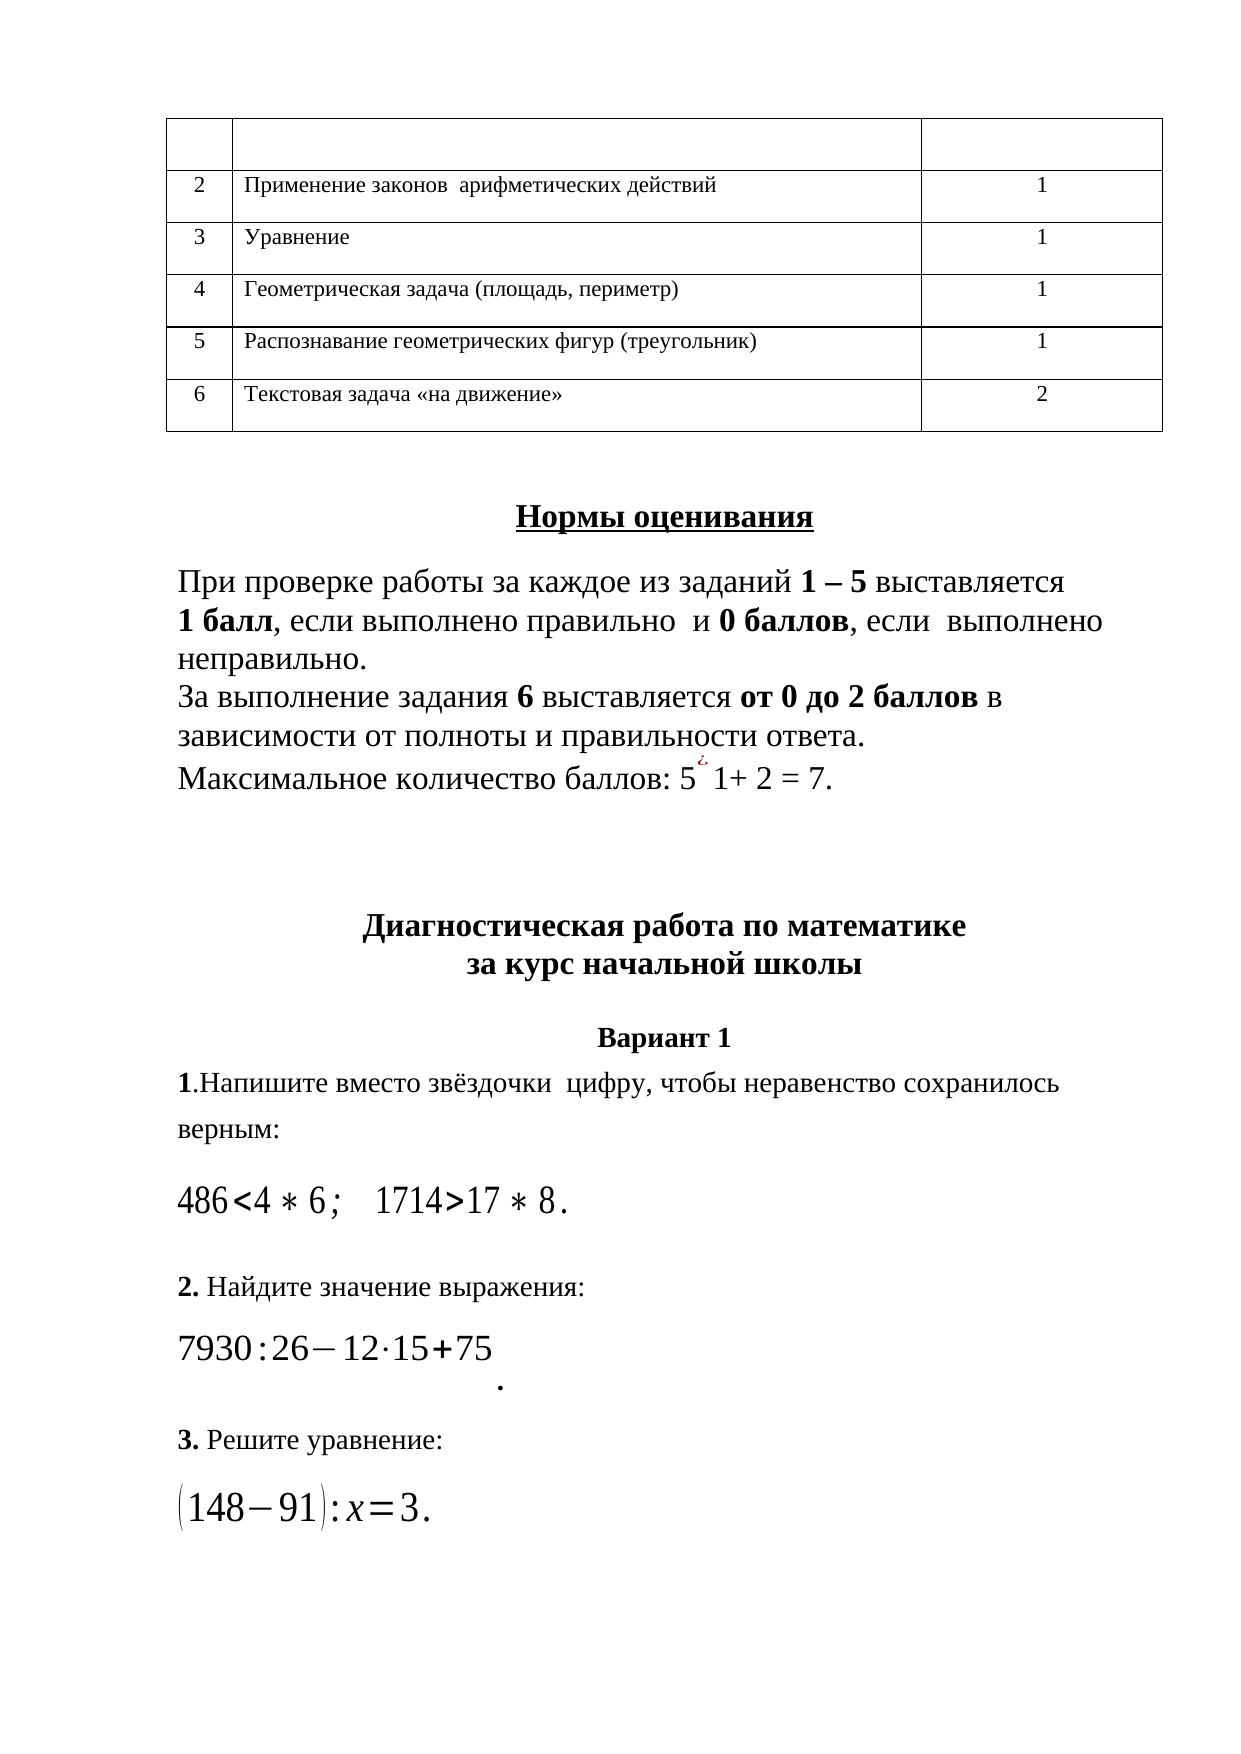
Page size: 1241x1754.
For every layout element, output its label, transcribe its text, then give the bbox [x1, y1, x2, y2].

text за курс начальной школы [177, 943, 1152, 982]
table_cell 2 [922, 380, 1162, 431]
text 2. Найдите значение выражения: [177, 1269, 1152, 1302]
table_cell Уравнение [233, 223, 921, 274]
table_cell 6 [167, 380, 232, 431]
text Нормы оценивания [177, 497, 1152, 535]
table_cell 1 [922, 223, 1162, 274]
text Вариант 1 [177, 1020, 1152, 1054]
table_cell 4 [167, 275, 232, 326]
table_cell 5 [167, 328, 232, 378]
table_cell Геометрическая задача (площадь, периметр) [233, 275, 921, 326]
text За выполнение задания 6 выставляется от 0 до 2 баллов в зависимости от полноты и правильности ответа. [177, 676, 1152, 753]
table_cell 1 [167, 119, 232, 170]
text . [177, 1328, 1152, 1396]
table_cell 2 [167, 171, 232, 222]
table_cell 1 [922, 328, 1162, 378]
table_cell Распознавание геометрических фигур (треугольник) [233, 328, 921, 378]
text Максимальное количество баллов: 51+ 2 = 7. [177, 753, 1152, 797]
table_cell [233, 119, 921, 170]
text 3. Решите уравнение: [177, 1422, 1152, 1456]
table_cell 1 [922, 171, 1162, 222]
text 1.Напишите вместо звёздочки цифру, чтобы неравенство сохранилось верным: [177, 1054, 1152, 1145]
table_cell 1 [922, 119, 1162, 170]
table_cell Текстовая задача «на движение» [233, 380, 921, 431]
table_cell 3 [167, 223, 232, 274]
table_cell 1 [922, 275, 1162, 326]
text При проверке работы за каждое из заданий 1 – 5 выставляется 1 балл, если выполнено правильно и 0 баллов, если выполнено неправильно. [177, 561, 1152, 676]
text Диагностическая работа по математике [177, 905, 1152, 943]
table_cell Применение законов арифметических действий [233, 171, 921, 222]
